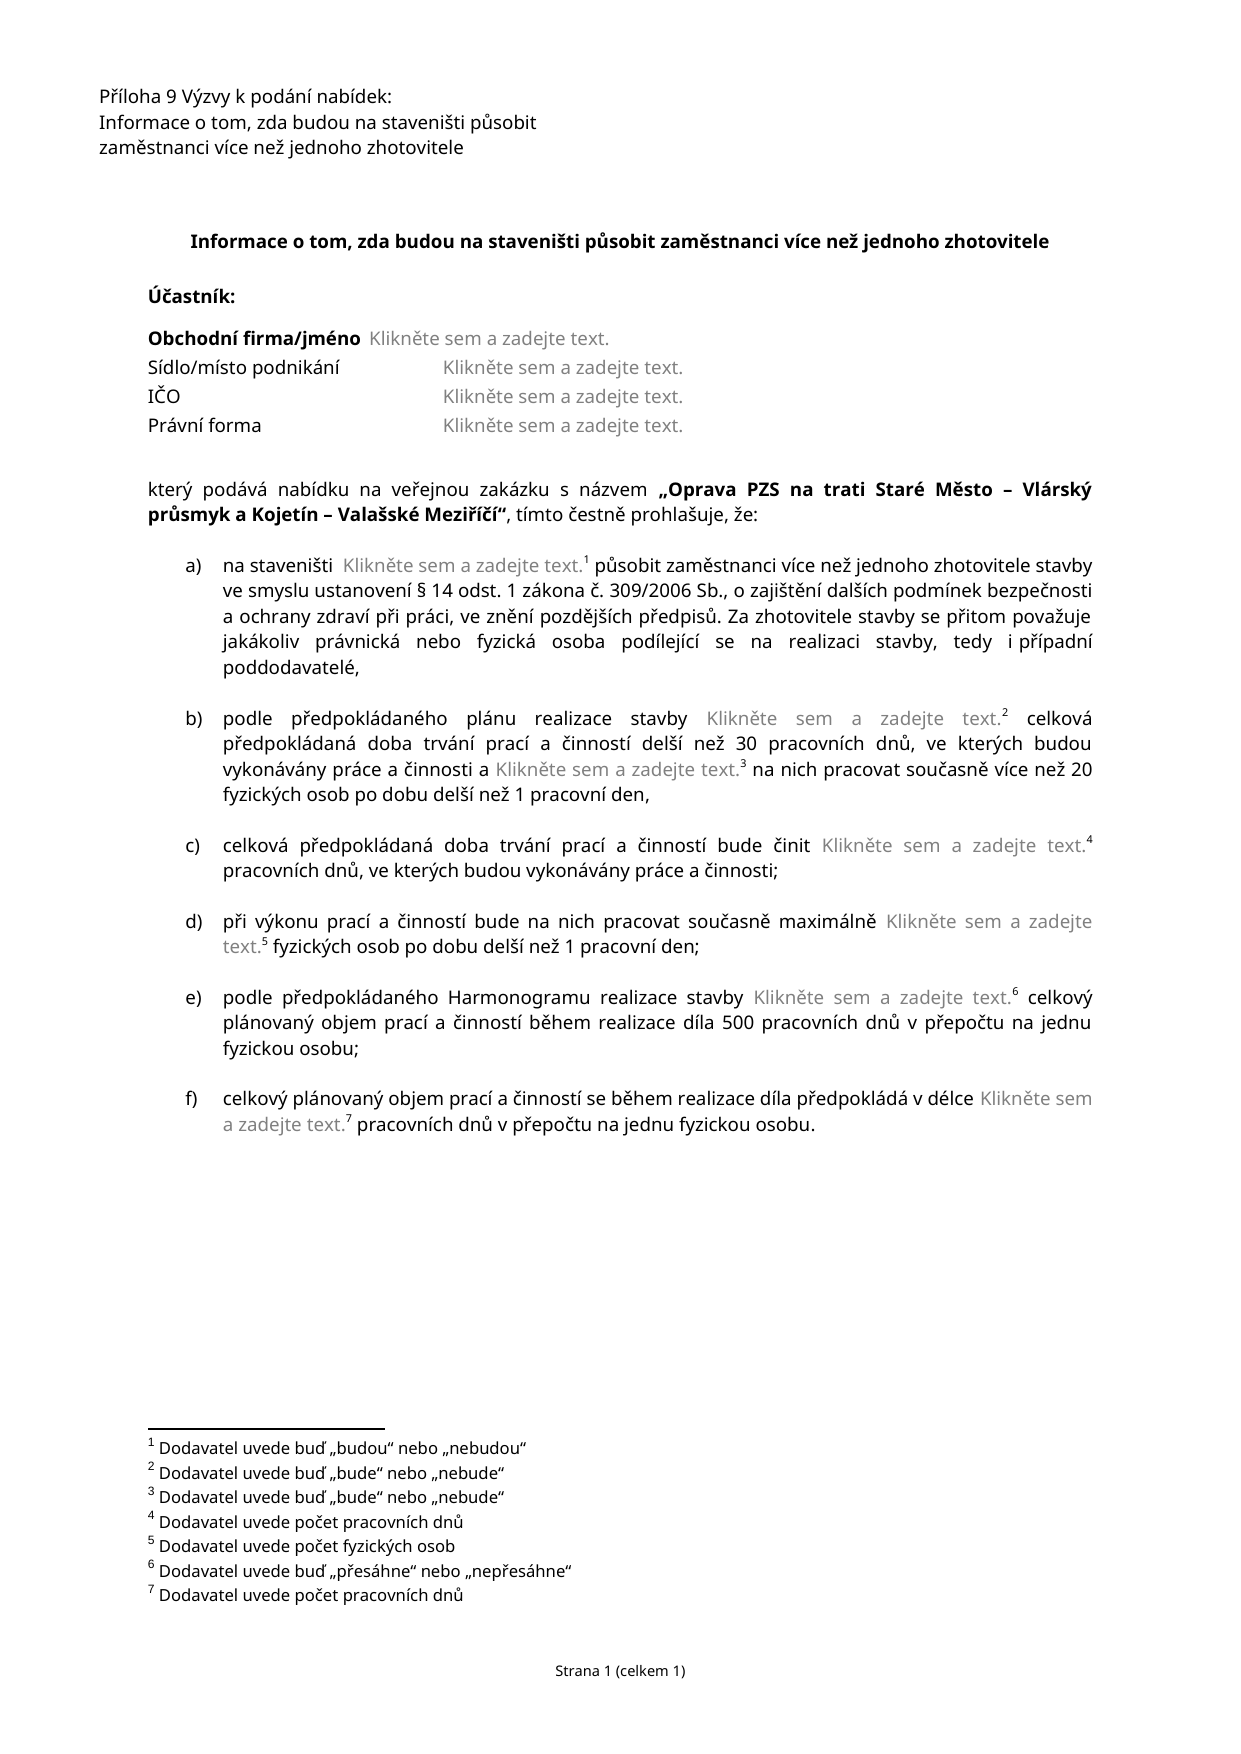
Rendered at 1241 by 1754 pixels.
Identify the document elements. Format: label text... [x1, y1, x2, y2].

list podle předpokládaného Harmonogramu realizace stavby celkový plánovaný objem prací a činností během realizace díla 500 pracovních dnů v přepočtu na jednu fyzickou osobu; [185, 984, 1093, 1061]
text Účastník: [148, 279, 1093, 310]
title Informace o tom, zda budou na staveništi působit zaměstnanci více než jednoho zhotovitele [148, 228, 1093, 254]
list celkový plánovaný objem prací a činností se během realizace díla předpokládá v délce pracovních dnů v přepočtu na jednu fyzickou osobu. [185, 1086, 1093, 1137]
text který podává nabídku na veřejnou zakázku s názvem „Oprava PZS na trati Staré Město – Vlárský průsmyk a Kojetín – Valašské Meziříčí“, tímto čestně prohlašuje, že: [148, 476, 1093, 527]
list podle předpokládaného plánu realizace stavby celková předpokládaná doba trvání prací a činností delší než 30 pracovních dnů, ve kterých budou vykonávány práce a činnosti a na nich pracovat současně více než 20 fyzických osob po dobu delší než 1 pracovní den, [185, 705, 1093, 807]
text IČO [148, 380, 1093, 409]
list při výkonu prací a činností bude na nich pracovat současně maximálně fyzických osob po dobu delší než 1 pracovní den; [185, 908, 1093, 959]
text Sídlo/místo podnikání [148, 351, 1093, 380]
list celková předpokládaná doba trvání prací a činností bude činit pracovních dnů, ve kterých budou vykonávány práce a činnosti; [185, 832, 1093, 883]
list na staveništi působit zaměstnanci více než jednoho zhotovitele stavby ve smyslu ustanovení § 14 odst. 1 zákona č. 309/2006 Sb., o zajištění dalších podmínek bezpečnosti a ochrany zdraví při práci, ve znění pozdějších předpisů. Za zhotovitele stavby se přitom považuje jakákoliv právnická nebo fyzická osoba podílející se na realizaci stavby, tedy i případní poddodavatelé, [185, 552, 1093, 680]
text Právní forma [148, 409, 1093, 438]
text Obchodní firma/jméno [148, 322, 1093, 351]
